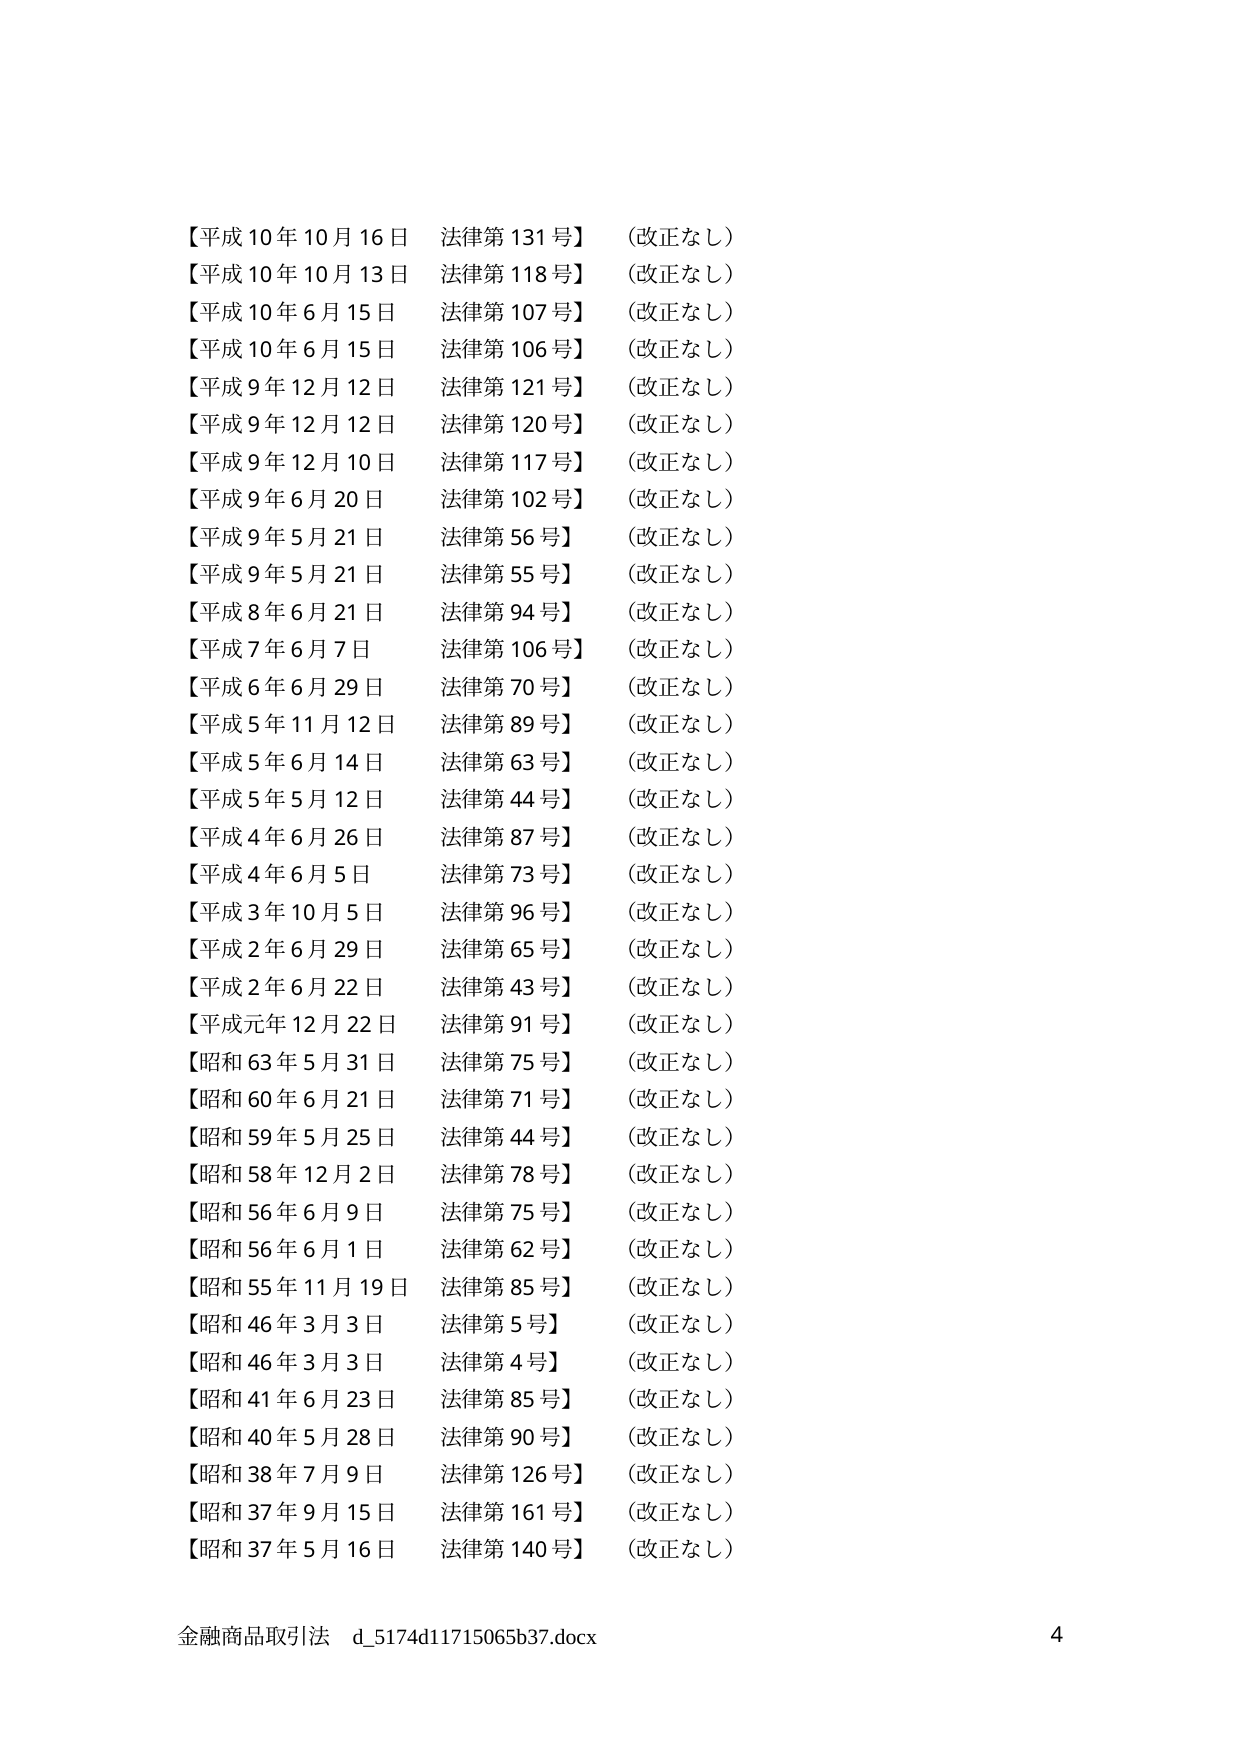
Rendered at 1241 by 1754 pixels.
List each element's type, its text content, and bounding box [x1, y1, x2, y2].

text 【平成9年5月21日 法律第55号】 （改正なし） [177, 554, 1063, 592]
text 【平成9年12月12日 法律第121号】 （改正なし） [177, 367, 1063, 404]
text 【昭和37年5月16日 法律第140号】 （改正なし） [177, 1529, 1063, 1567]
text 【平成10年6月15日 法律第107号】 （改正なし） [177, 292, 1063, 329]
text 【平成9年12月12日 法律第120号】 （改正なし） [177, 404, 1063, 442]
text 【昭和58年12月2日 法律第78号】 （改正なし） [177, 1154, 1063, 1192]
text 【平成7年6月7日 法律第106号】 （改正なし） [177, 629, 1063, 667]
text 【平成9年5月21日 法律第56号】 （改正なし） [177, 517, 1063, 554]
text 【平成4年6月5日 法律第73号】 （改正なし） [177, 854, 1063, 892]
text 【昭和59年5月25日 法律第44号】 （改正なし） [177, 1117, 1063, 1154]
text 【平成10年10月13日 法律第118号】 （改正なし） [177, 254, 1063, 292]
text 【平成元年12月22日 法律第91号】 （改正なし） [177, 1004, 1063, 1042]
text 【昭和56年6月9日 法律第75号】 （改正なし） [177, 1192, 1063, 1229]
text 【昭和40年5月28日 法律第90号】 （改正なし） [177, 1417, 1063, 1454]
text 【昭和37年9月15日 法律第161号】 （改正なし） [177, 1492, 1063, 1529]
text 【平成4年6月26日 法律第87号】 （改正なし） [177, 817, 1063, 854]
text 【平成5年5月12日 法律第44号】 （改正なし） [177, 779, 1063, 817]
text 【平成3年10月5日 法律第96号】 （改正なし） [177, 892, 1063, 929]
text 【平成5年11月12日 法律第89号】 （改正なし） [177, 704, 1063, 742]
text 【平成2年6月29日 法律第65号】 （改正なし） [177, 929, 1063, 967]
text 【平成10年6月15日 法律第106号】 （改正なし） [177, 329, 1063, 367]
text 【昭和41年6月23日 法律第85号】 （改正なし） [177, 1379, 1063, 1417]
text 【平成6年6月29日 法律第70号】 （改正なし） [177, 667, 1063, 704]
text 【昭和46年3月3日 法律第5号】 （改正なし） [177, 1304, 1063, 1342]
text 【昭和60年6月21日 法律第71号】 （改正なし） [177, 1079, 1063, 1117]
text 【平成9年6月20日 法律第102号】 （改正なし） [177, 479, 1063, 517]
text 【昭和55年11月19日 法律第85号】 （改正なし） [177, 1267, 1063, 1304]
text 【昭和63年5月31日 法律第75号】 （改正なし） [177, 1042, 1063, 1079]
text 【平成10年10月16日 法律第131号】 （改正なし） [177, 217, 1063, 254]
text 【平成9年12月10日 法律第117号】 （改正なし） [177, 442, 1063, 479]
text 【平成8年6月21日 法律第94号】 （改正なし） [177, 592, 1063, 629]
text 【平成5年6月14日 法律第63号】 （改正なし） [177, 742, 1063, 779]
text 【昭和38年7月9日 法律第126号】 （改正なし） [177, 1454, 1063, 1492]
text 【昭和46年3月3日 法律第4号】 （改正なし） [177, 1342, 1063, 1379]
text 【昭和56年6月1日 法律第62号】 （改正なし） [177, 1229, 1063, 1267]
text 【平成2年6月22日 法律第43号】 （改正なし） [177, 967, 1063, 1004]
